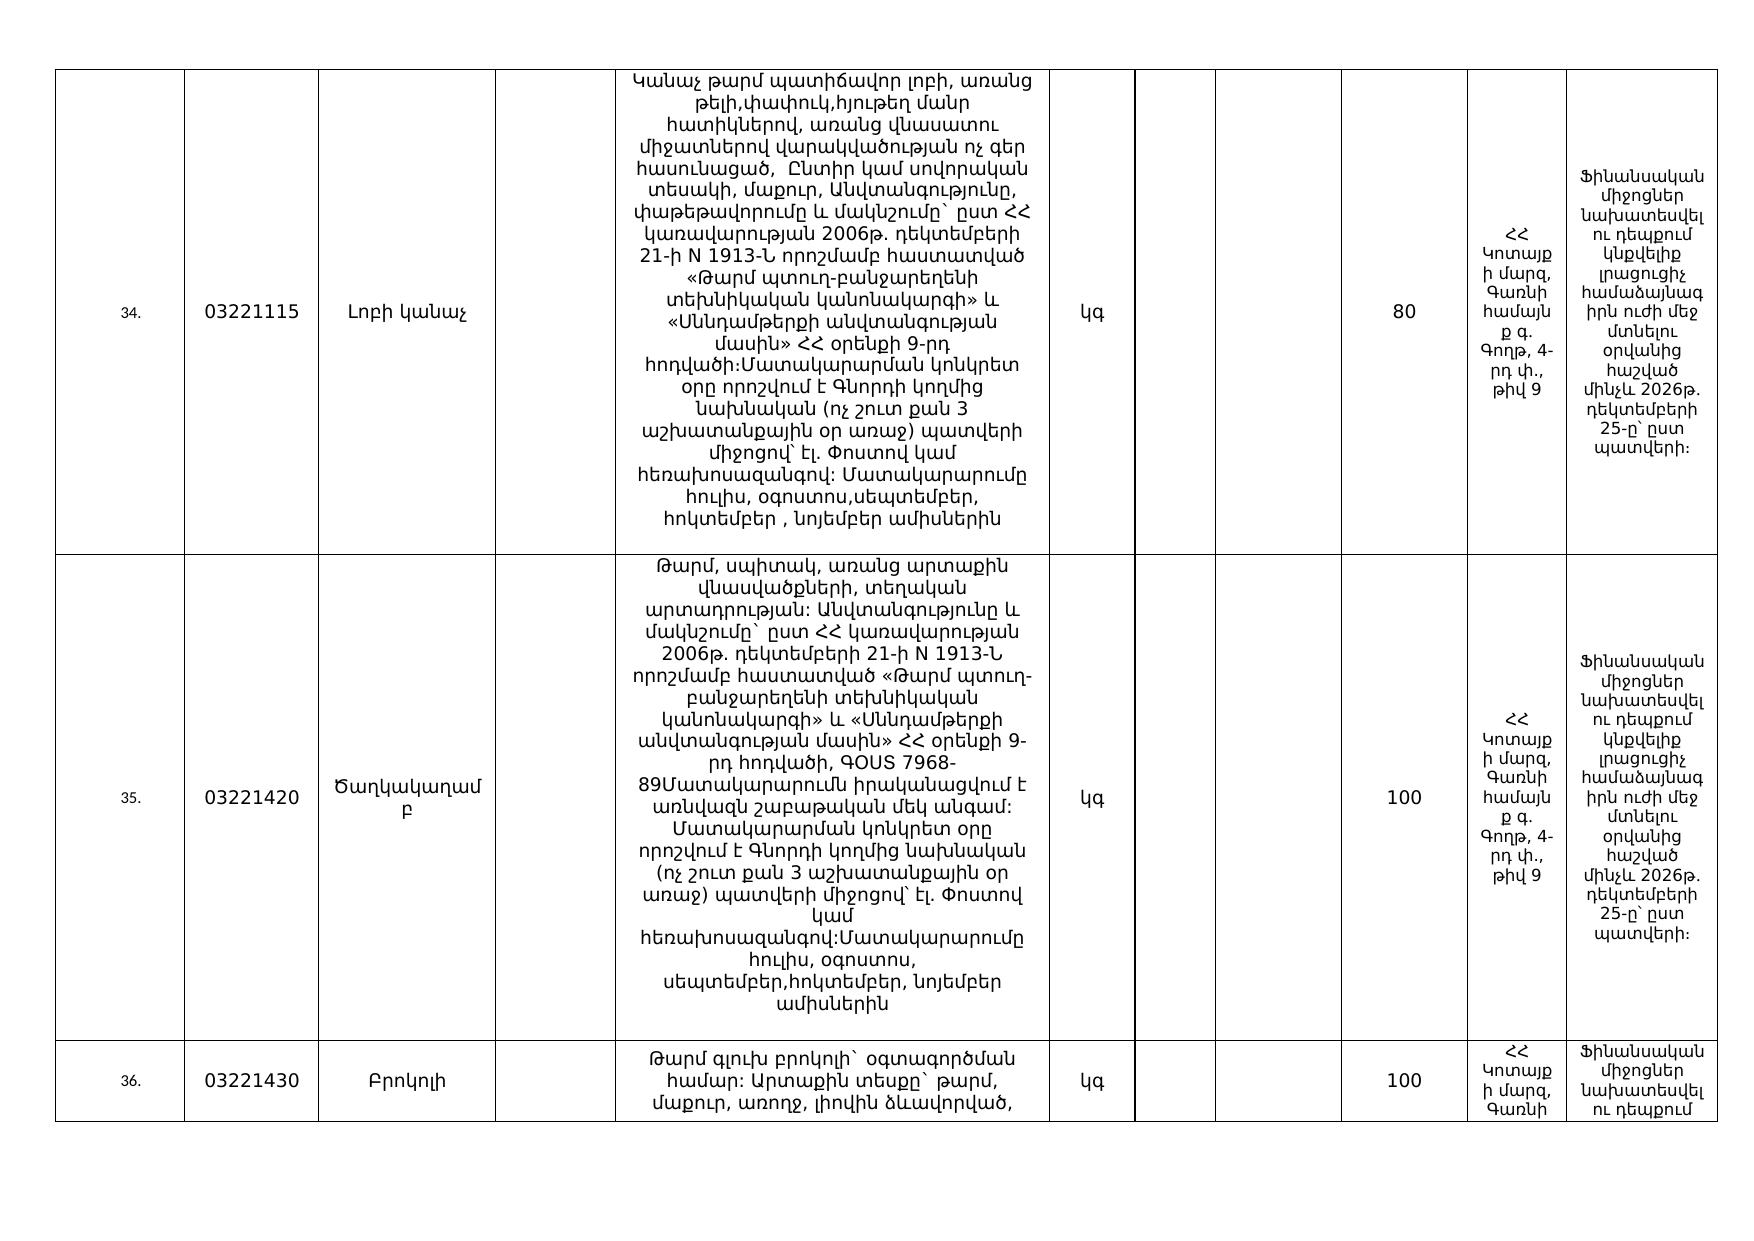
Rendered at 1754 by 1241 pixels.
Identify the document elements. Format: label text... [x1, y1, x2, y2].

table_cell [1567, 70, 1717, 554]
table_cell 03221430 [185, 1041, 318, 1121]
table_cell Ֆինանսական միջոցներ նախատեսվելու դեպքում կնքվելիք լրացուցիչ համաձայնագիրն ուժի մեջ մտնելու օրվանից հաշված մինչև 2026թ․ դեկտեմբերի 25-ը՝ ըստ պատվերի։ [1567, 555, 1717, 1040]
table_cell կգ [1050, 70, 1134, 554]
table_cell Ծաղկակաղամբ [319, 555, 495, 1040]
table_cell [1468, 1041, 1566, 1121]
table_cell [56, 1041, 184, 1121]
table_cell Բրոկոլի [319, 1041, 495, 1121]
table_cell [56, 555, 184, 1040]
table_cell 100 [1342, 555, 1467, 1040]
table_cell [1136, 555, 1215, 1040]
table_cell ՀՀ Կոտայքի մարզ, Գառնի համայնք գ․ Գողթ, 4-րդ փ., թիվ 9 [1468, 555, 1566, 1040]
table_cell Կանաչ թարմ պատիճավոր լոբի, առանց թելի,փափուկ,հյութեղ մանր հատիկներով, առանց վնասատու միջատներով վարակվածության ոչ գեր հասունացած, Ընտիր կամ սովորական տեսակի, մաքուր, Անվտանգությունը, փաթեթավորումը և մակնշումը` ըստ ՀՀ կառավարության 2006թ. դեկտեմբերի 21-ի N 1913-Ն որոշմամբ հաստատված «Թարմ պտուղ-բանջարեղենի տեխնիկական կանոնակարգի» և «Սննդամթերքի անվտանգության մասին» ՀՀ օրենքի 9-րդ հոդվածի։Մատակարարման կոնկրետ օրը որոշվում է Գնորդի կողմից նախնական (ոչ շուտ քան 3 աշխատանքային օր առաջ) պատվերի միջոցով՝ էլ. Փոստով կամ հեռախոսազանգով: Մատակարարումը հուլիս, օգոստոս,սեպտեմբեր, հոկտեմբեր , նոյեմբեր ամիսներին [616, 70, 1049, 554]
table_cell [56, 70, 184, 554]
table_cell [1216, 1041, 1341, 1121]
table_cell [1468, 70, 1566, 554]
table_cell [1136, 1041, 1215, 1121]
table_cell կգ [1050, 1041, 1134, 1121]
table_cell կգ [1050, 555, 1134, 1040]
table_cell [496, 1041, 615, 1121]
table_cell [1567, 1041, 1717, 1121]
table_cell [616, 1041, 1049, 1121]
table_cell Թարմ, սպիտակ, առանց արտաքին վնասվածքների, տեղական արտադրության: Անվտանգությունը և մակնշումը` ըստ ՀՀ կառավարության 2006թ. դեկտեմբերի 21-ի N 1913-Ն որոշմամբ հաստատված «Թարմ պտուղ-բանջարեղենի տեխնիկական կանոնակարգի» և «Սննդամթերքի անվտանգության մասին» ՀՀ օրենքի 9-րդ հոդվածի, ԳՕՍՏ 7968-89Մատակարարումն իրականացվում է առնվազն շաբաթական մեկ անգամ: Մատակարարման կոնկրետ օրը որոշվում է Գնորդի կողմից նախնական (ոչ շուտ քան 3 աշխատանքային օր առաջ) պատվերի միջոցով՝ էլ. Փոստով կամ հեռախոսազանգով:Մատակարարումը հուլիս, օգոստոս, սեպտեմբեր,հոկտեմբեր, նոյեմբեր ամիսներին [616, 555, 1049, 1040]
table_cell 80 [1342, 70, 1467, 554]
table_cell 03221420 [185, 555, 318, 1040]
table_cell [1136, 70, 1215, 554]
table_cell [496, 70, 615, 554]
table_cell [1216, 555, 1341, 1040]
table_cell 100 [1342, 1041, 1467, 1121]
table_cell [1216, 70, 1341, 554]
table_cell 03221115 [185, 70, 318, 554]
table_cell [496, 555, 615, 1040]
table_cell Lոբի կանաչ [319, 70, 495, 554]
